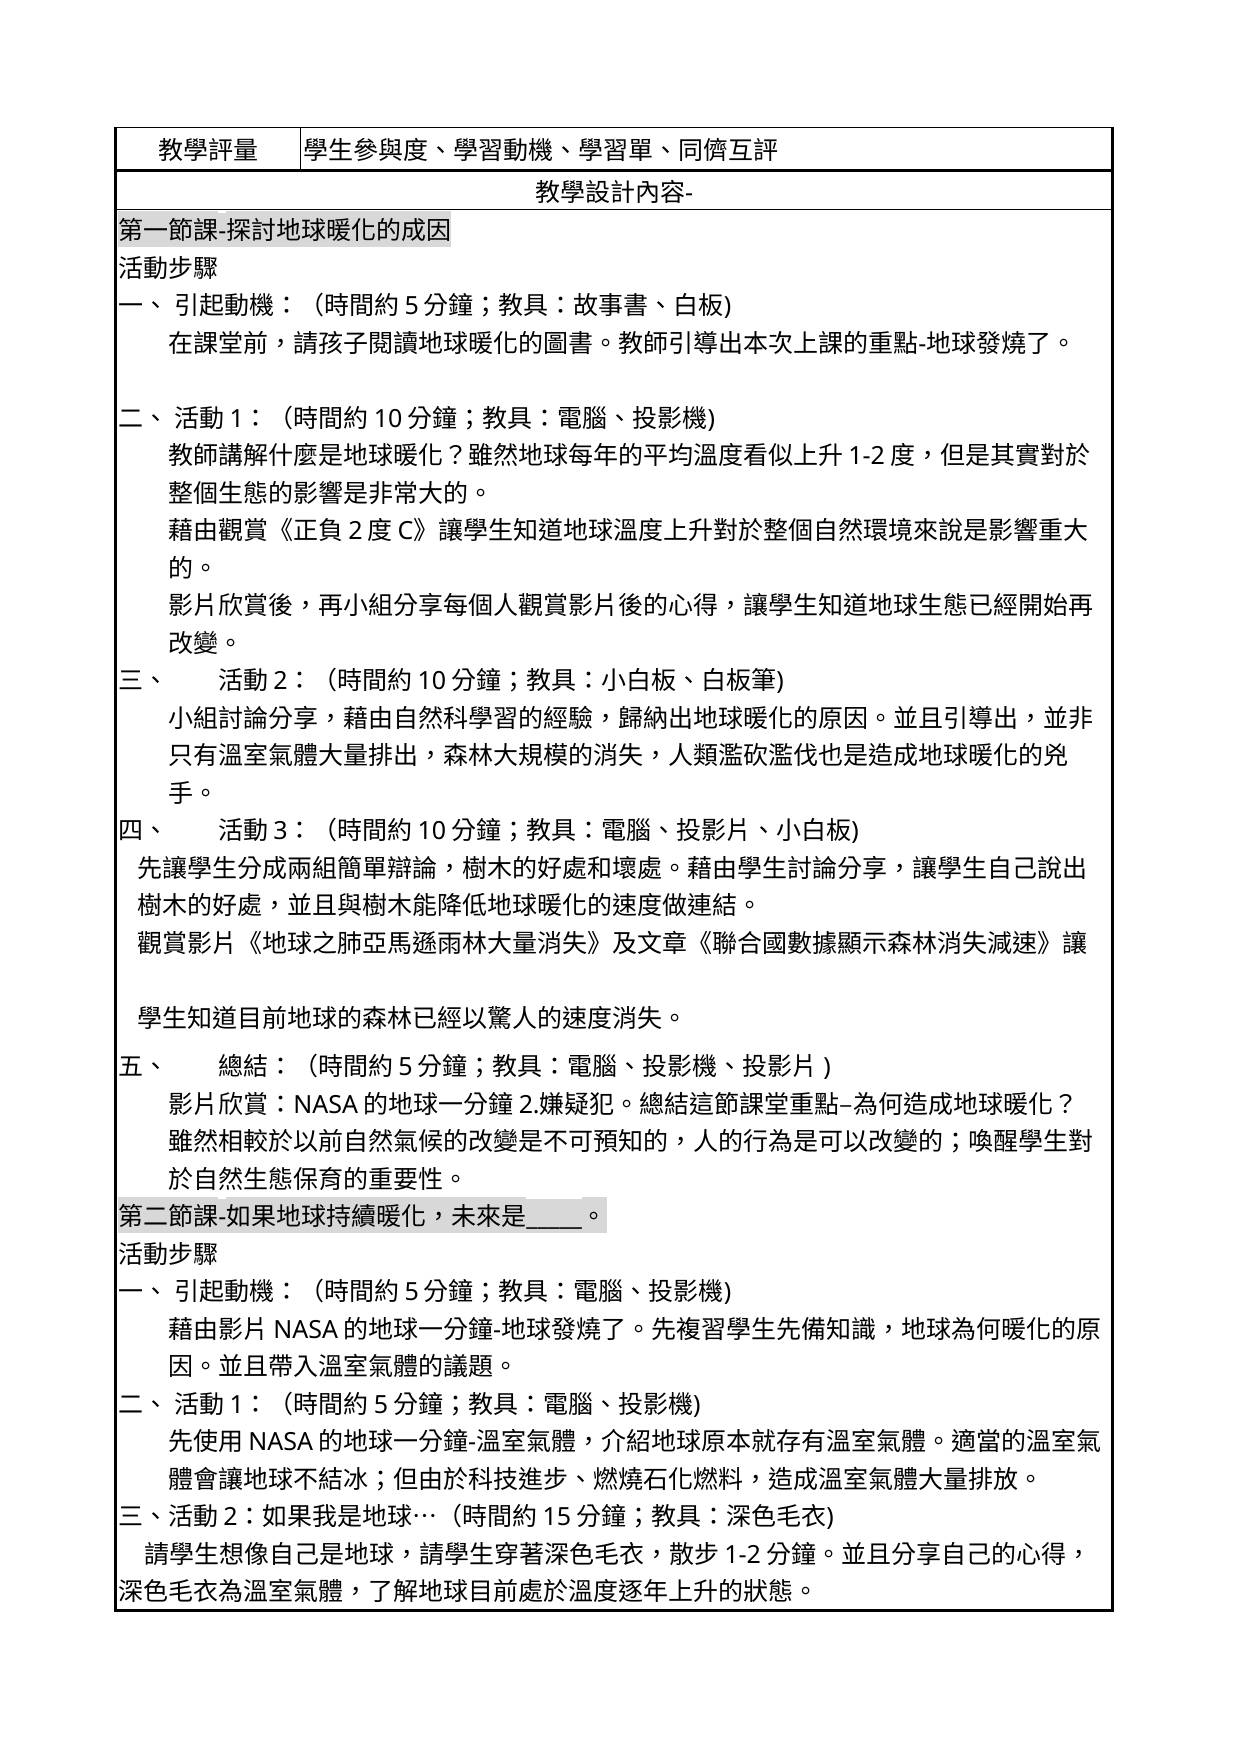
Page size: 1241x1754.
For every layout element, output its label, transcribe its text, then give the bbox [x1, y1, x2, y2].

table_cell 教學設計內容- [117, 172, 1111, 209]
table_cell 學生參與度、學習動機、學習單、同儕互評 [301, 128, 1111, 168]
table_cell 教學評量 [117, 128, 300, 168]
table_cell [117, 210, 1111, 1609]
